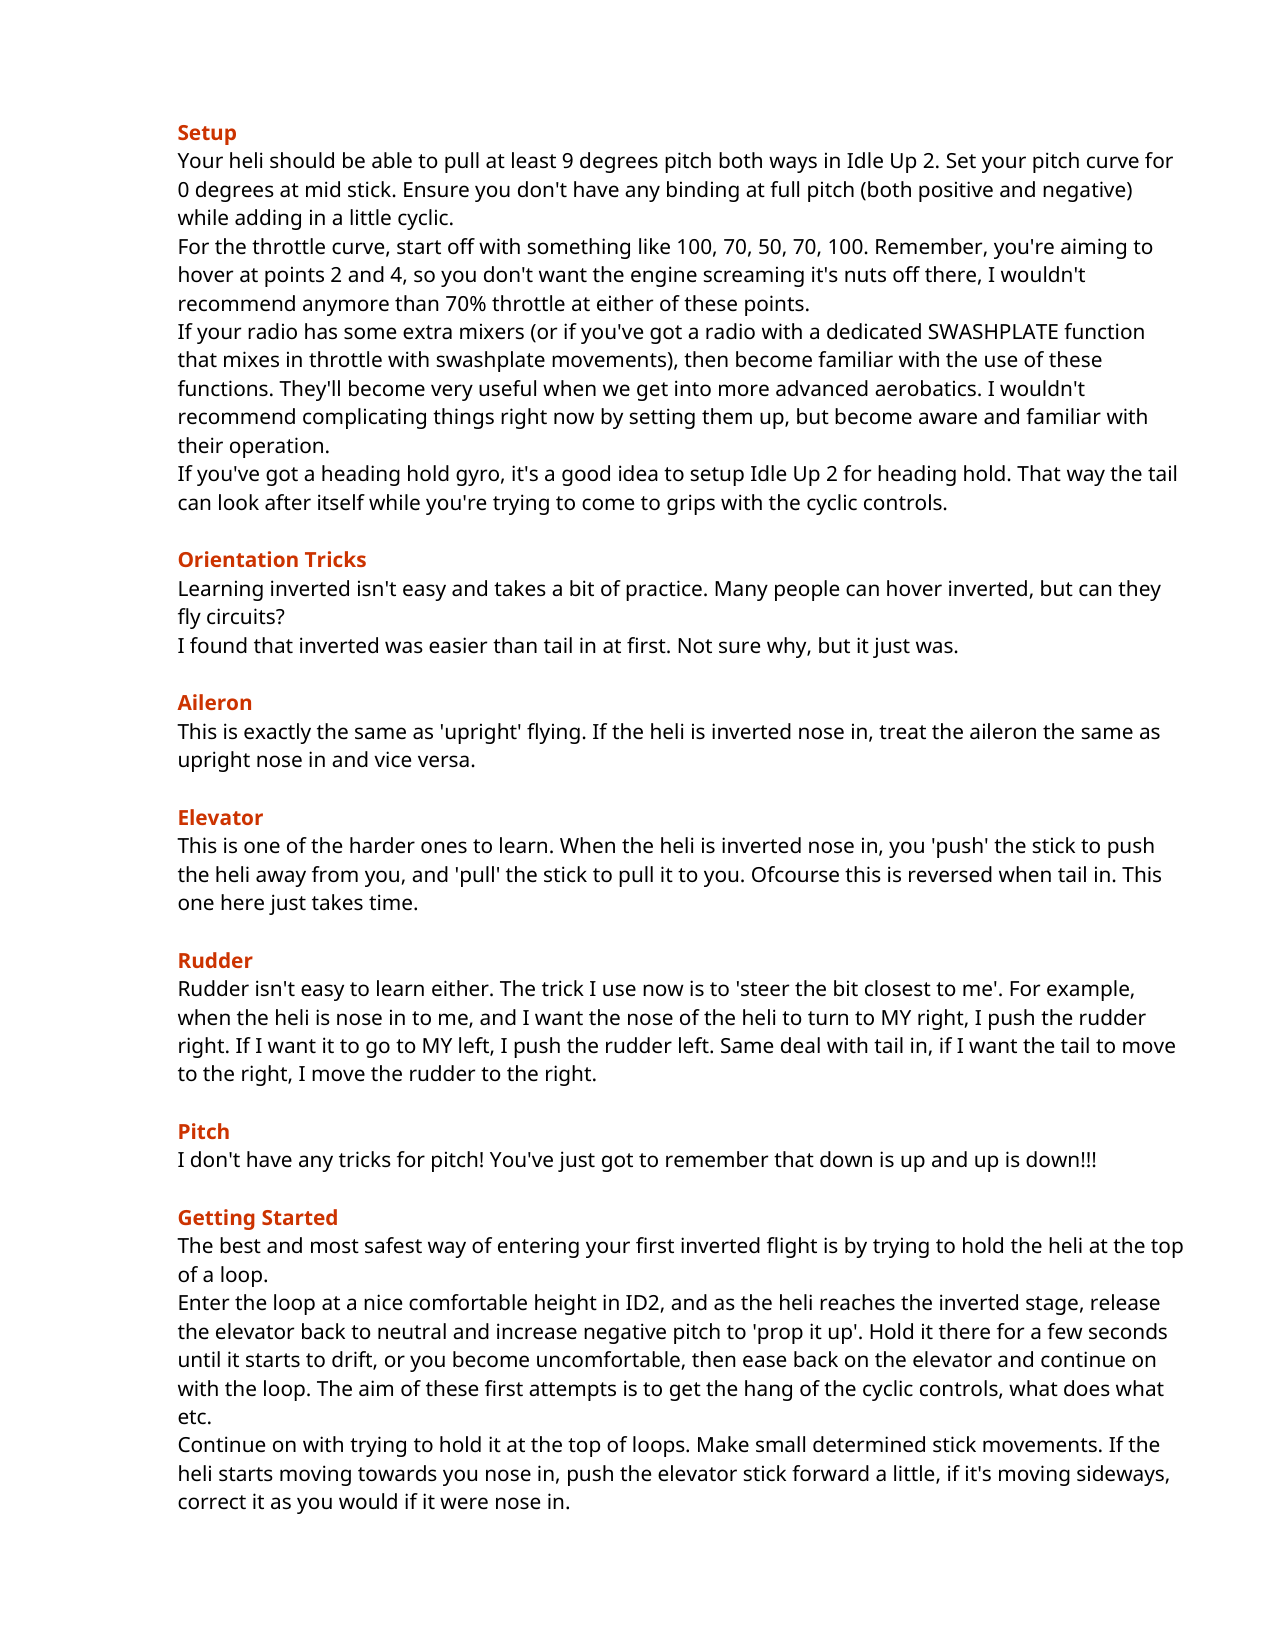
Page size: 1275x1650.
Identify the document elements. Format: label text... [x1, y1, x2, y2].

text Elevator This is one of the harder ones to learn. When the heli is inverted nose in, you 'push' the stick to push the heli away from you, and 'pull' the stick to pull it to you. Ofcourse this is reversed when tail in. This one here just takes time. [177, 803, 1186, 917]
text Setup Your heli should be able to pull at least 9 degrees pitch both ways in Idle Up 2. Set your pitch curve for 0 degrees at mid stick. Ensure you don't have any binding at full pitch (both positive and negative) while adding in a little cyclic. For the throttle curve, start off with something like 100, 70, 50, 70, 100. Remember, you're aiming to hover at points 2 and 4, so you don't want the engine screaming it's nuts off there, I wouldn't recommend anymore than 70% throttle at either of these points. If your radio has some extra mixers (or if you've got a radio with a dedicated SWASHPLATE function that mixes in throttle with swashplate movements), then become familiar with the use of these functions. They'll become very useful when we get into more advanced aerobatics. I wouldn't recommend complicating things right now by setting them up, but become aware and familiar with their operation. If you've got a heading hold gyro, it's a good idea to setup Idle Up 2 for heading hold. That way the tail can look after itself while you're trying to come to grips with the cyclic controls. [177, 118, 1186, 516]
text Aileron This is exactly the same as 'upright' flying. If the heli is inverted nose in, treat the aileron the same as upright nose in and vice versa. [177, 688, 1186, 774]
text Rudder Rudder isn't easy to learn either. The trick I use now is to 'steer the bit closest to me'. For example, when the heli is nose in to me, and I want the nose of the heli to turn to MY right, I push the rudder right. If I want it to go to MY left, I push the rudder left. Same deal with tail in, if I want the tail to move to the right, I move the rudder to the right. [177, 946, 1186, 1088]
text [177, 1203, 1186, 1516]
text Pitch I don't have any tricks for pitch! You've just got to remember that down is up and up is down!!! [177, 1117, 1186, 1174]
text Orientation Tricks Learning inverted isn't easy and takes a bit of practice. Many people can hover inverted, but can they fly circuits? I found that inverted was easier than tail in at first. Not sure why, but it just was. [177, 545, 1186, 659]
